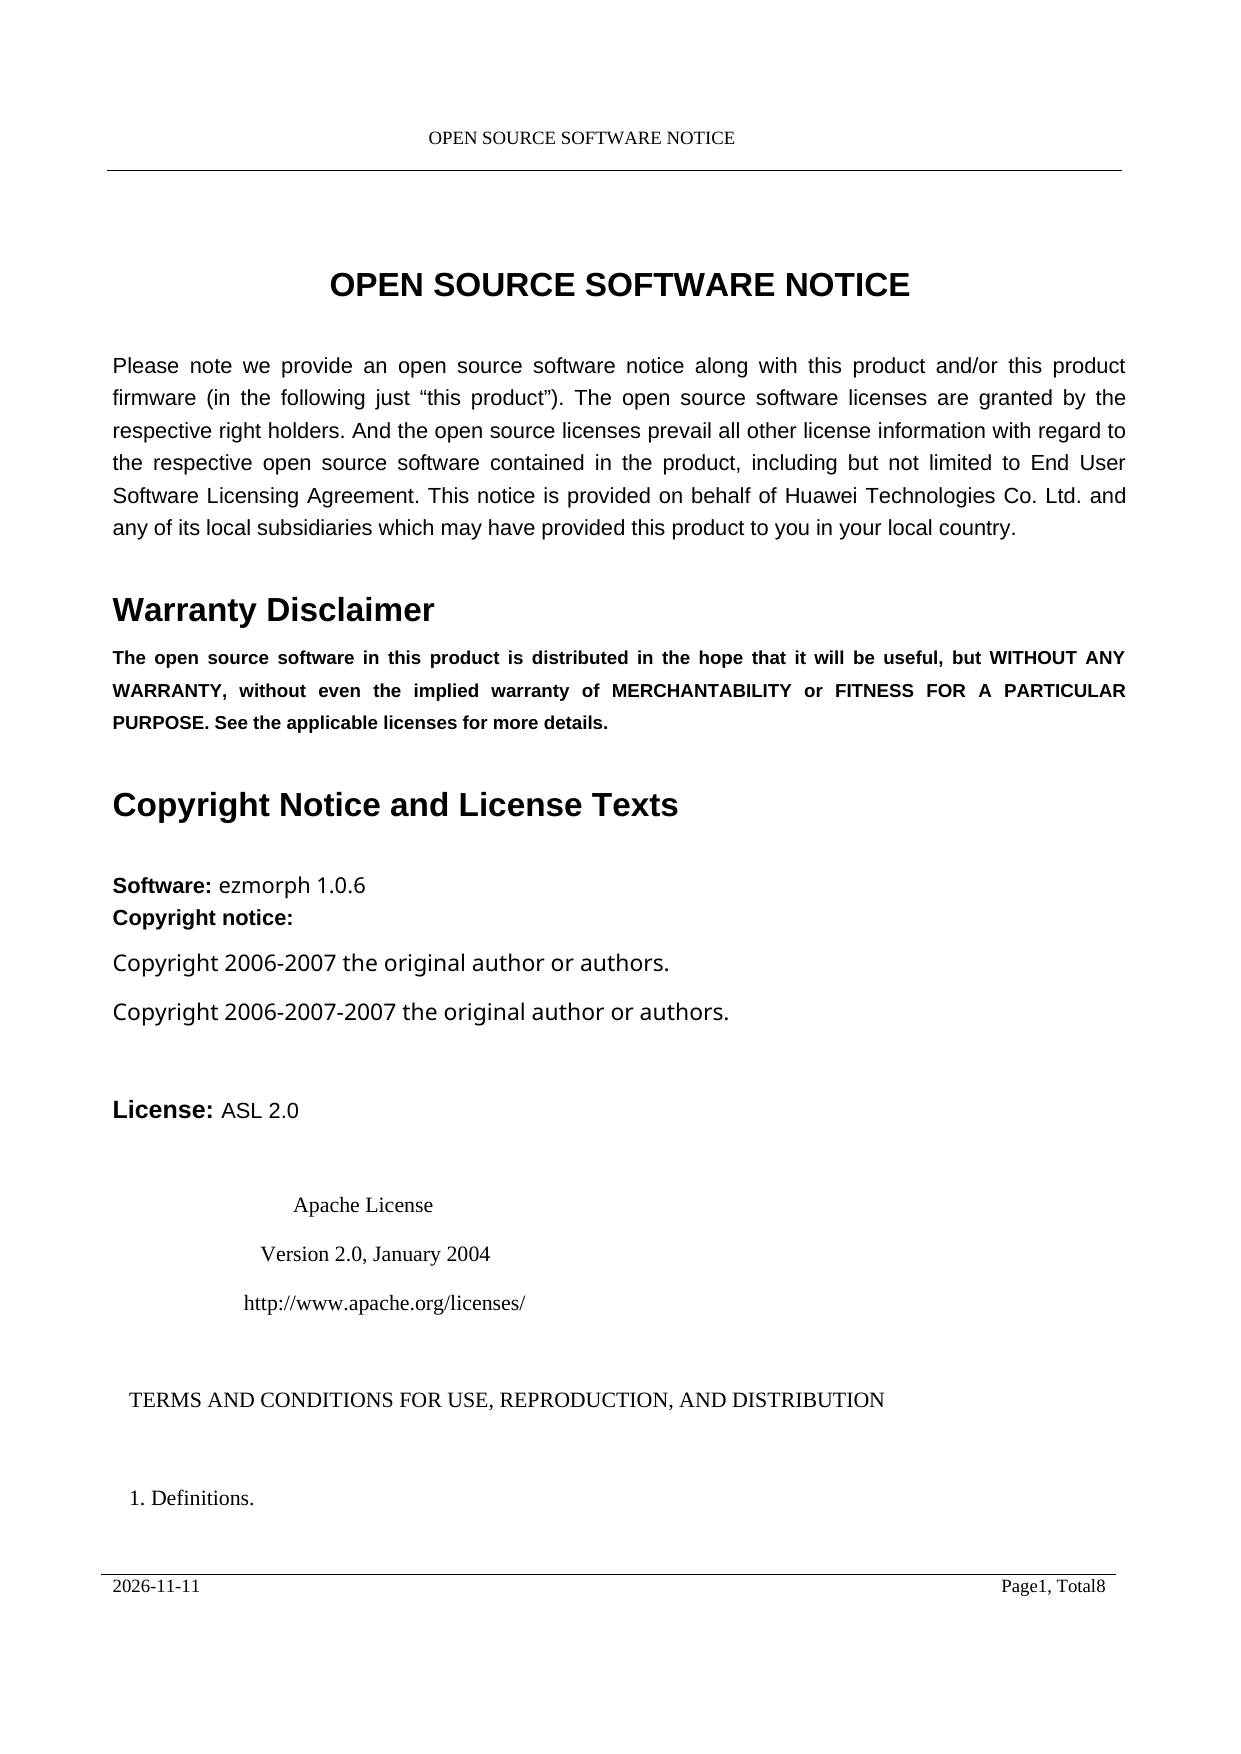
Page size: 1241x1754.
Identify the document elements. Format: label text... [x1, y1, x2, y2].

text The open source software in this product is distributed in the hope that it will be useful, but WITHOUT ANY WARRANTY, without even the implied warranty of MERCHANTABILITY or FITNESS FOR A PARTICULAR PURPOSE. See the applicable licenses for more details. [112, 641, 1128, 739]
text Copyright notice: [112, 901, 1128, 934]
text OPEN SOURCE SOFTWARE NOTICE [112, 251, 1128, 316]
text Software: ezmorph 1.0.6 [112, 869, 1128, 901]
text Copyright Notice and License Texts [112, 771, 1128, 836]
text Please note we provide an open source software notice along with this product and/or this product firmware (in the following just “this product”). The open source software licenses are granted by the respective right holders. And the open source licenses prevail all other license information with regard to the respective open source software contained in the product, including but not limited to End User Software Licensing Agreement. This notice is provided on behalf of Huawei Technologies Co. Ltd. and any of its local subsidiaries which may have provided this product to you in your local country. [112, 349, 1128, 544]
text License: ASL 2.0 [112, 1093, 1128, 1125]
text Warranty Disclaimer [112, 576, 1128, 641]
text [112, 1140, 1128, 1513]
text Copyright 2006-2007 the original author or authors. Copyright 2006-2007-2007 the original author or authors. [112, 947, 1128, 1077]
